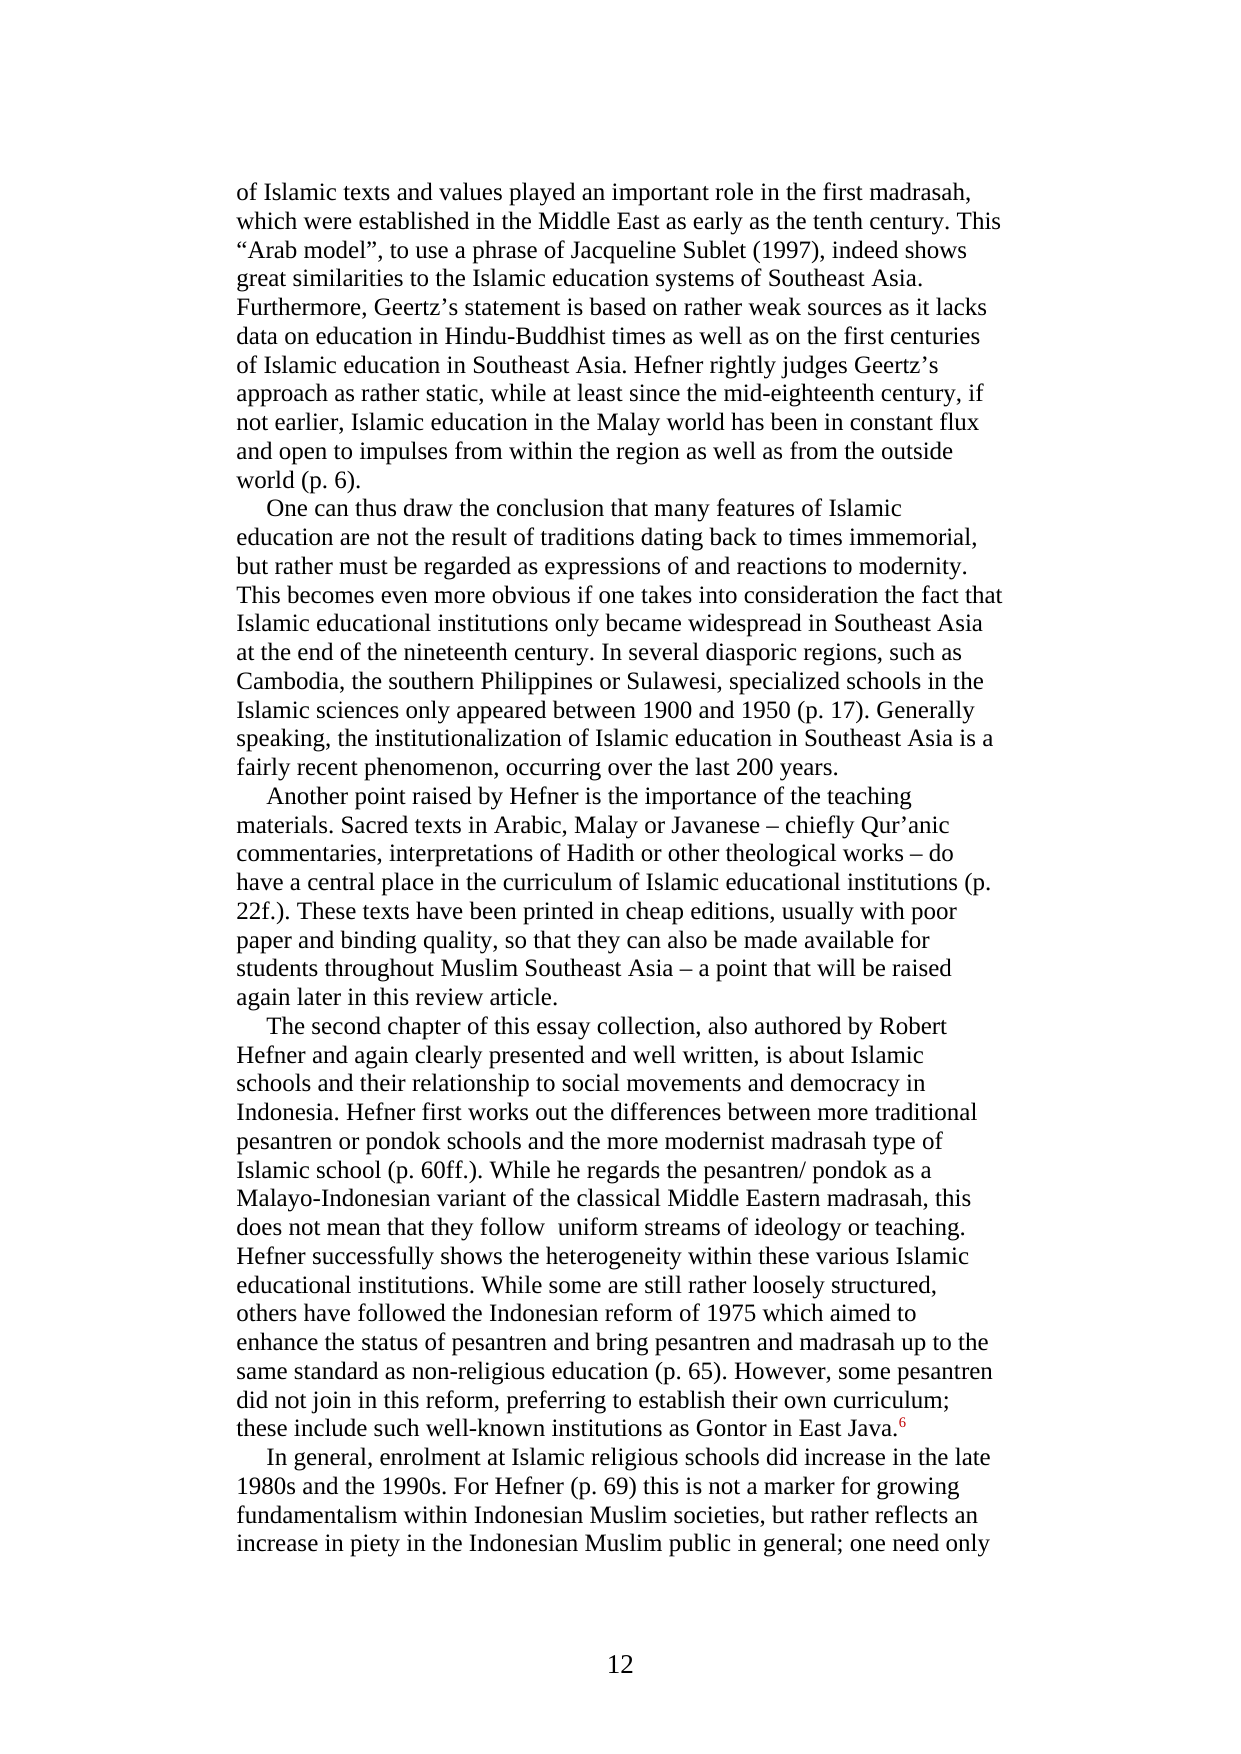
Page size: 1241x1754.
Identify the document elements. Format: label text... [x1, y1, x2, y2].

text Another point raised by Hefner is the importance of the teaching materials. Sacred texts in Arabic, Malay or Javanese – chiefly Qur’anic commentaries, interpretations of Hadith or other theological works – do have a central place in the curriculum of Islamic educational institutions (p. 22f.). These texts have been printed in cheap editions, usually with poor paper and binding quality, so that they can also be made available for students throughout Muslim Southeast Asia – a point that will be raised again later in this review article. [236, 781, 1004, 1011]
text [236, 1442, 1004, 1557]
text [236, 177, 1004, 493]
text The second chapter of this essay collection, also authored by Robert Hefner and again clearly presented and well written, is about Islamic schools and their relationship to social movements and democracy in Indonesia. Hefner first works out the differences between more traditional pesantren or pondok schools and the more modernist madrasah type of Islamic school (p. 60ff.). While he regards the pesantren/ pondok as a Malayo-Indonesian variant of the classical Middle Eastern madrasah, this does not mean that they follow uniform streams of ideology or teaching. Hefner successfully shows the heterogeneity within these various Islamic educational institutions. While some are still rather loosely structured, others have followed the Indonesian reform of 1975 which aimed to enhance the status of pesantren and bring pesantren and madrasah up to the same standard as non-religious education (p. 65). However, some pesantren did not join in this reform, preferring to establish their own curriculum; these include such well-known institutions as Gontor in East Java.6 [236, 1011, 1004, 1442]
text One can thus draw the conclusion that many features of Islamic education are not the result of traditions dating back to times immemorial, but rather must be regarded as expressions of and reactions to modernity. This becomes even more obvious if one takes into consideration the fact that Islamic educational institutions only became widespread in Southeast Asia at the end of the nineteenth century. In several diasporic regions, such as Cambodia, the southern Philippines or Sulawesi, specialized schools in the Islamic sciences only appeared between 1900 and 1950 (p. 17). Generally speaking, the institutionalization of Islamic education in Southeast Asia is a fairly recent phenomenon, occurring over the last 200 years. [236, 493, 1004, 781]
